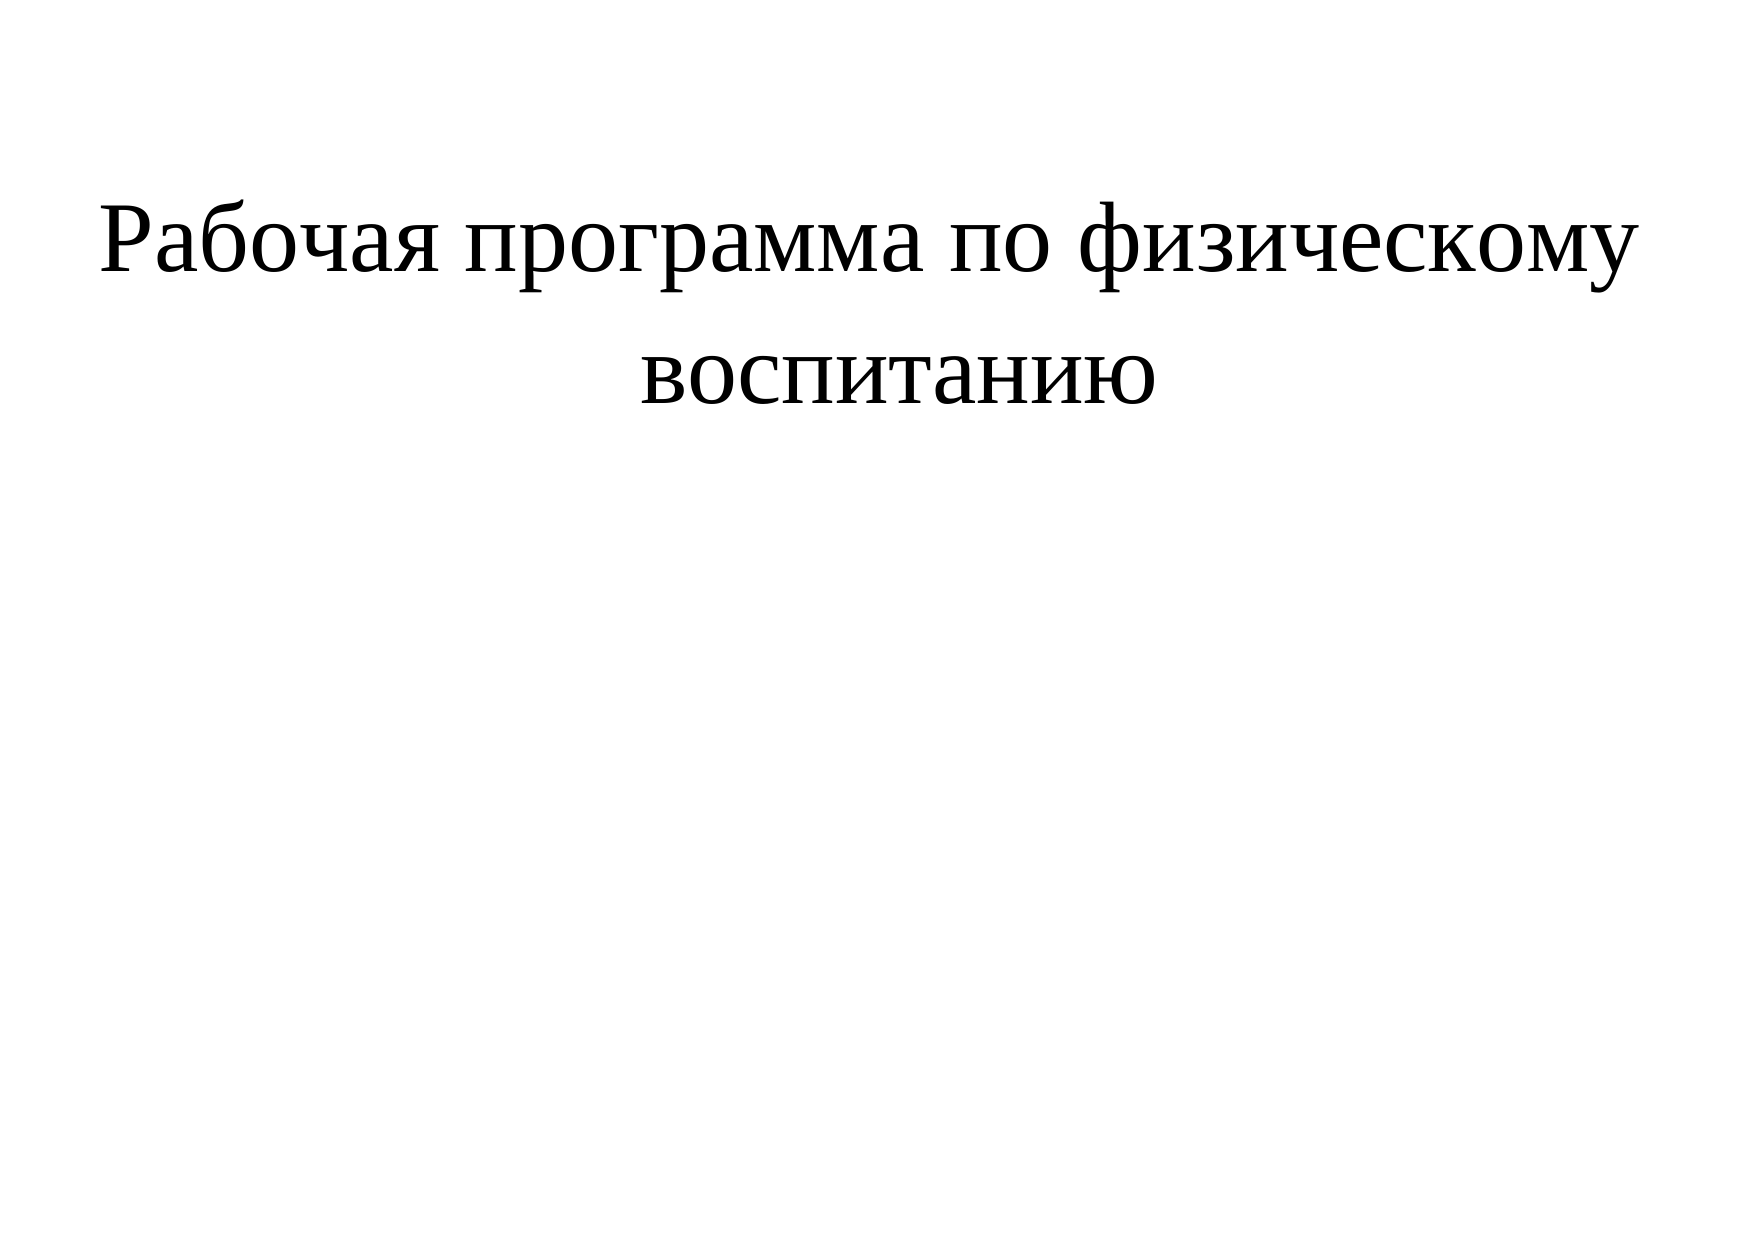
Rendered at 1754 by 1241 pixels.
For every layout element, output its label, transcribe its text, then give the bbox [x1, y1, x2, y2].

text Рабочая программа по физическому воспитанию [74, 177, 1665, 425]
